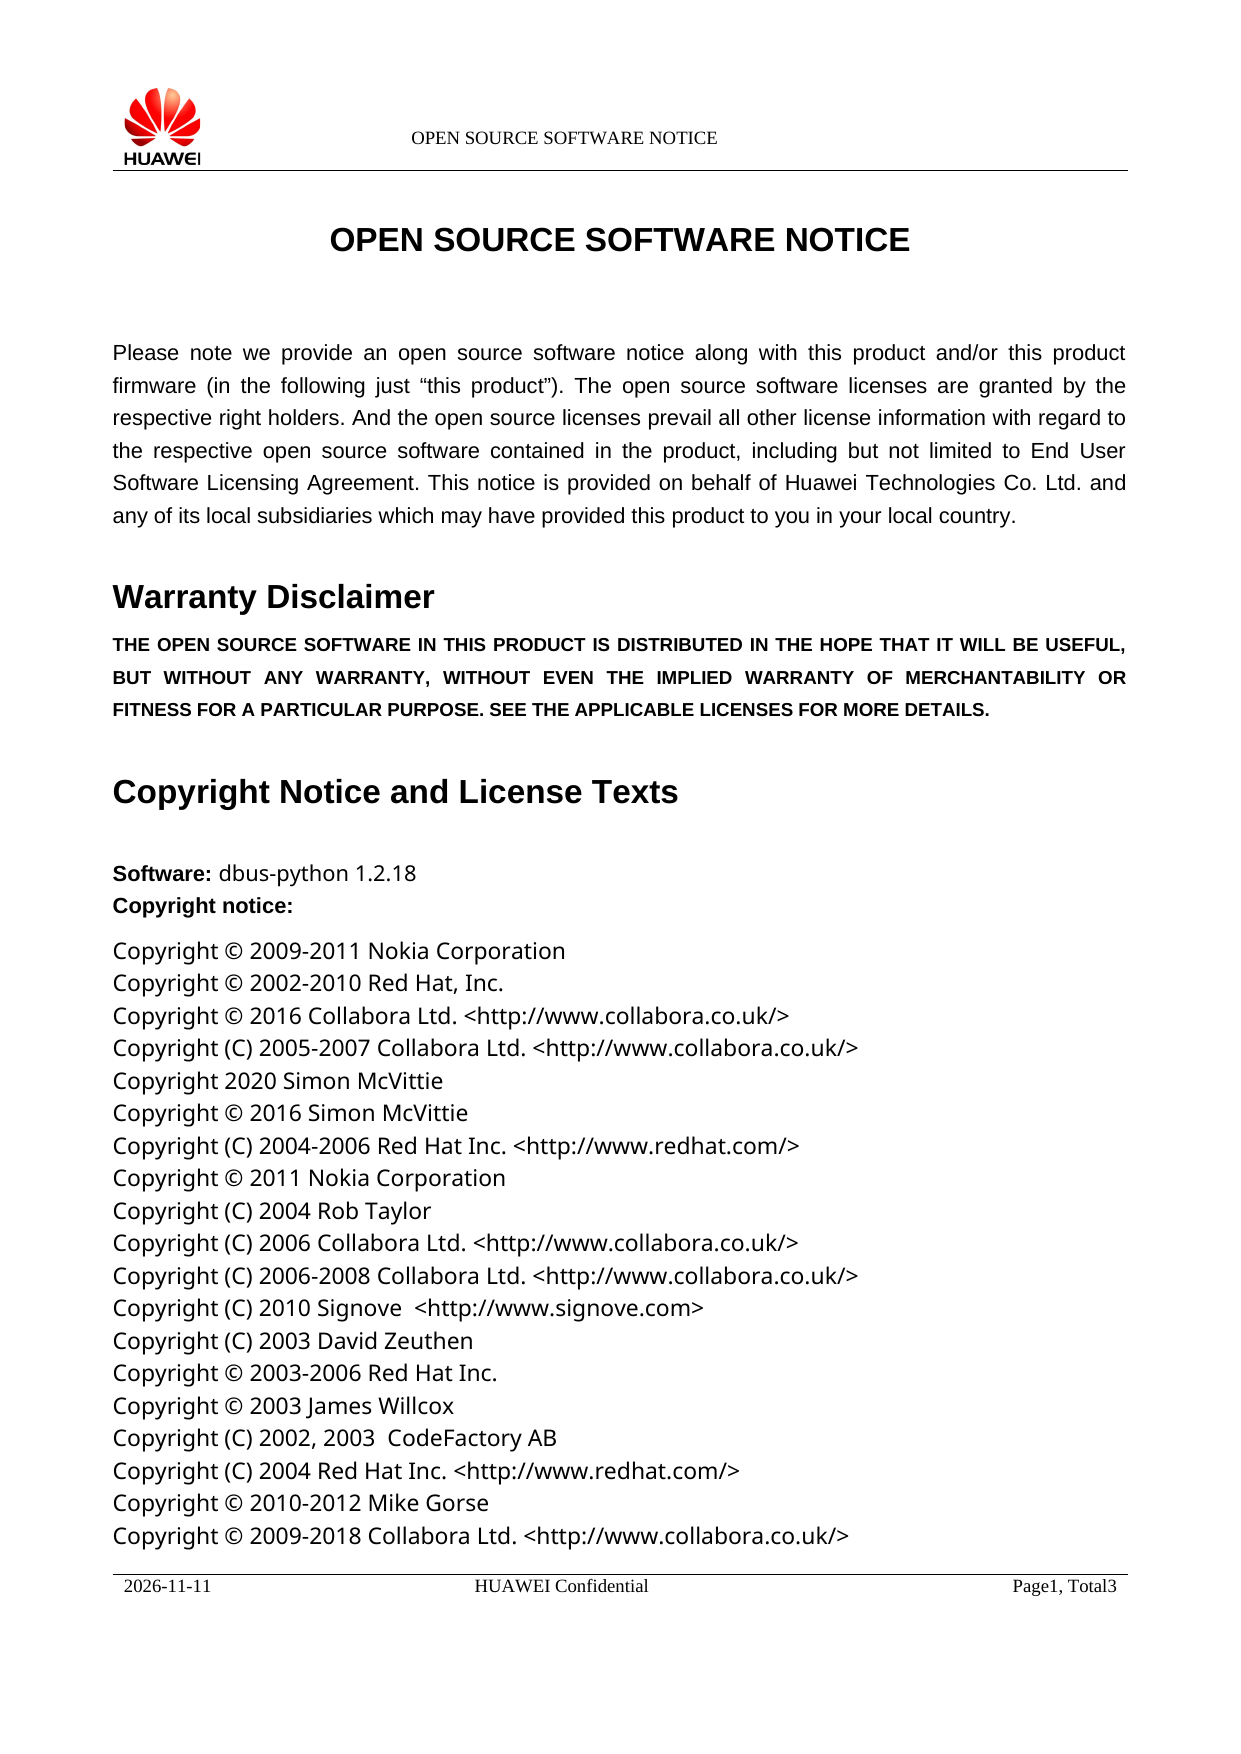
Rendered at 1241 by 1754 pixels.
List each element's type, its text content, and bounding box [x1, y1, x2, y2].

text Please note we provide an open source software notice along with this product and/or this product firmware (in the following just “this product”). The open source software licenses are granted by the respective right holders. And the open source licenses prevail all other license information with regard to the respective open source software contained in the product, including but not limited to End User Software Licensing Agreement. This notice is provided on behalf of Huawei Technologies Co. Ltd. and any of its local subsidiaries which may have provided this product to you in your local country. [112, 336, 1128, 531]
text Copyright Notice and License Texts [112, 759, 1128, 824]
text OPEN SOURCE SOFTWARE NOTICE [112, 206, 1128, 271]
text The open source software in this product is distributed in the hope that it will be useful, but WITHOUT ANY WARRANTY, without even the implied warranty of MERCHANTABILITY or FITNESS FOR A PARTICULAR PURPOSE. See the applicable licenses for more details. [112, 629, 1128, 726]
text Copyright notice: [112, 889, 1128, 921]
text Warranty Disclaimer [112, 564, 1128, 629]
picture [124, 88, 201, 165]
title Software: dbus-python 1.2.18 [112, 856, 1128, 889]
